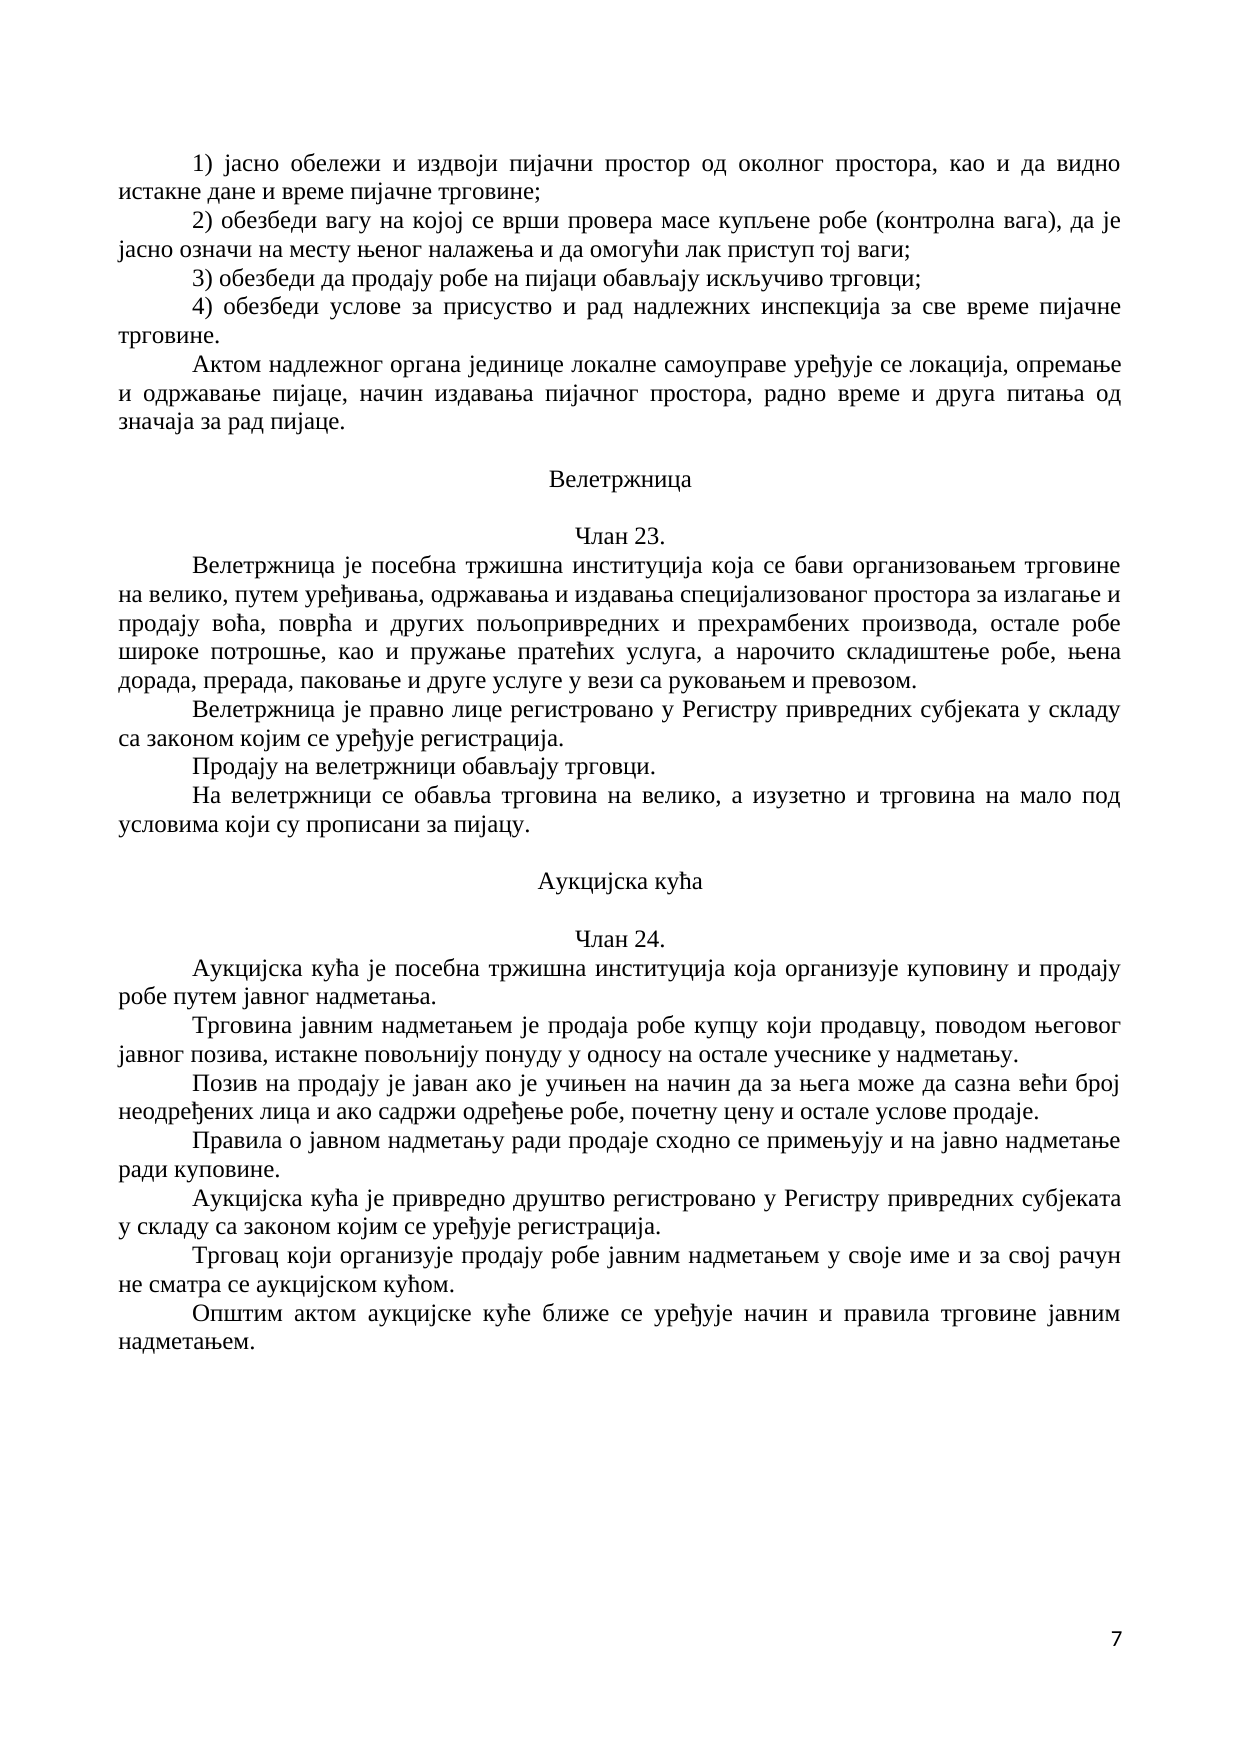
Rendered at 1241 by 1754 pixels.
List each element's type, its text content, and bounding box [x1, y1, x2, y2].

text Велетржница је посебна тржишна институција која се бави организовањем трговине на велико, путем уређивања, одржавања и издавања специјализованог простора за излагање и продају воћа, поврћа и других пољопривредних и прехрамбених производа, остале робе широке потрошње, као и пружање пратећих услуга, а нарочито складиштење робе, њена дорада, прерада, паковање и друге услуге у вези са руковањем и превозом. [118, 550, 1122, 694]
text 4) обезбеди услове за присуство и рад надлежних инспекција за све време пијачне трговине. [118, 291, 1122, 349]
text 2) обезбеди вагу на којој се врши провера масе купљене робе (контролна вага), да је јасно означи на месту њеног налажења и да омогући лак приступ тој ваги; [118, 205, 1122, 263]
text Трговац који организује продају робе јавним надметањем у своје име и за свој рачун не сматра се аукцијском кућом. [118, 1240, 1122, 1298]
text Члан 24. [118, 924, 1122, 953]
text Трговина јавним надметањем је продаја робе купцу који продавцу, поводом његовог јавног позива, истакне повољнију понуду у односу на остале учеснике у надметању. [118, 1010, 1122, 1068]
text Правила о јавном надметању ради продаје сходно се примењују и на јавно надметање ради куповине. [118, 1125, 1122, 1183]
text Члан 23. [118, 521, 1122, 550]
text Актом надлежног органа јединице локалне самоуправе уређује се локација, опремање и одржавање пијаце, начин издавања пијачног простора, радно време и друга питања од значаја за рад пијаце. [118, 349, 1122, 435]
text Аукцијска кућа је посебна тржишна институција која организује куповину и продају робе путем јавног надметања. [118, 953, 1122, 1010]
text На велетржници се обавља трговина на велико, а изузетно и трговина на мало под условима који су прописани за пијацу. [118, 780, 1122, 838]
text Општим актом аукцијске куће ближе се уређује начин и правила трговине јавним надметањем. [118, 1298, 1122, 1355]
text Велетржница је правно лице регистровано у Регистру привредних субјеката у складу са законом којим се уређује регистрација. [118, 694, 1122, 751]
text Аукцијска кућа је привредно друштво регистровано у Регистру привредних субјеката у складу са законом којим се уређује регистрација. [118, 1183, 1122, 1240]
text Продају на велетржници обављају трговци. [118, 751, 1122, 780]
text Аукцијска кућа [118, 866, 1122, 895]
text 3) обезбеди да продају робе на пијаци обављају искључиво трговци; [118, 263, 1122, 291]
text Позив на продају је јаван ако је учињен на начин да за њега може да сазна већи број неодређених лица и ако садржи одређење робе, почетну цену и остале услове продаје. [118, 1068, 1122, 1125]
text Велетржница [118, 464, 1122, 493]
text 1) јасно обележи и издвоји пијачни простор од околног простора, као и да видно истакне дане и време пијачне трговине; [118, 148, 1122, 205]
